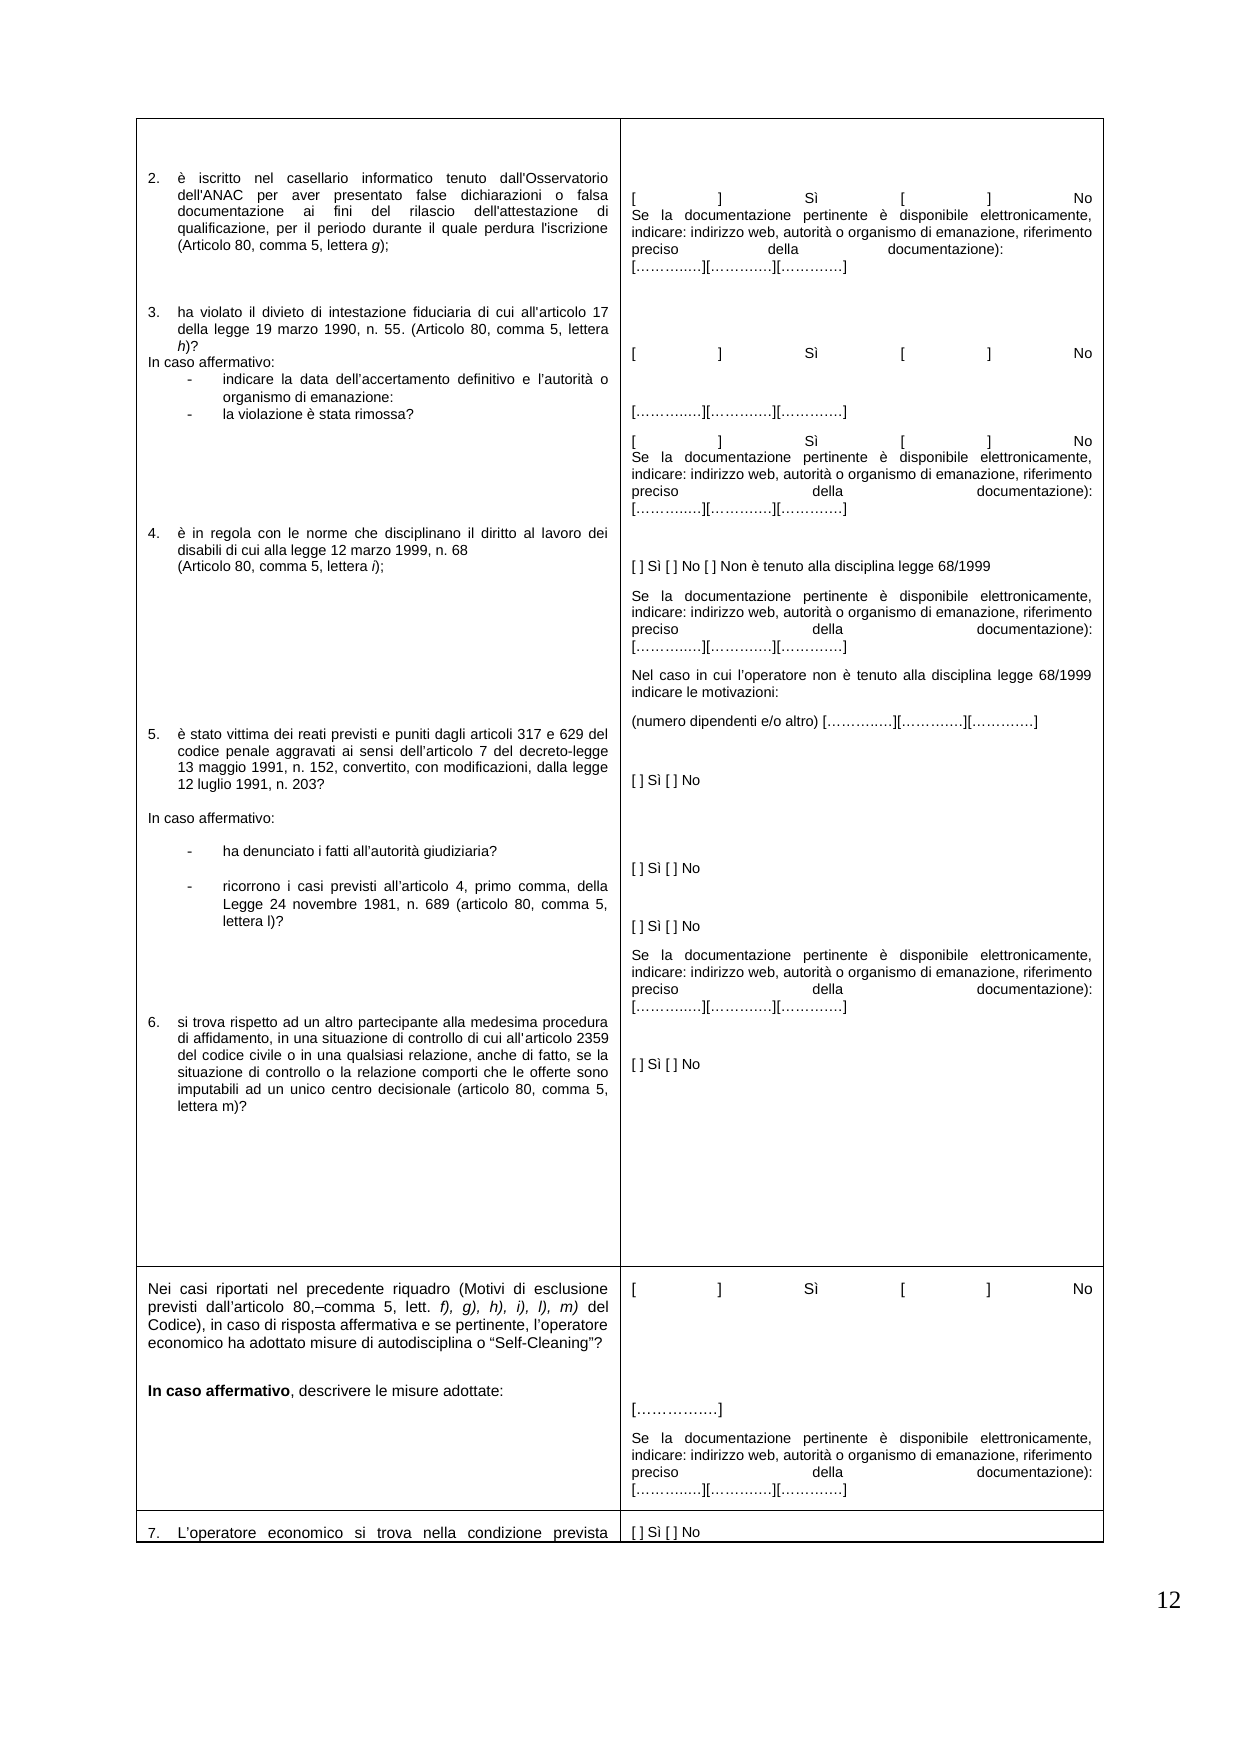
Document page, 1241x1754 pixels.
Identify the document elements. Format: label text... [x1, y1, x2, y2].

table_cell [621, 119, 1103, 1266]
table_cell [ ] Sì [ ] No [621, 1511, 1103, 1541]
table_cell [137, 119, 620, 1266]
table_cell [ ] Sì [ ] No [………….…] Se la documentazione pertinente è disponibile elettronicamente, indicare: indirizzo web, autorità o organismo di emanazione, riferimento preciso della documentazione): [………..…][……….…][……….…] [621, 1267, 1103, 1510]
table_cell Nei casi riportati nel precedente riquadro (Motivi di esclusione previsti dall’articolo 80, comma 5, lett. f), g), h), i), l), m) del Codice), in caso di risposta affermativa e se pertinente, l’operatore economico ha adottato misure di autodisciplina o “Self-Cleaning”? In caso affermativo, descrivere le misure adottate: [137, 1267, 620, 1510]
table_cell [137, 1511, 620, 1541]
